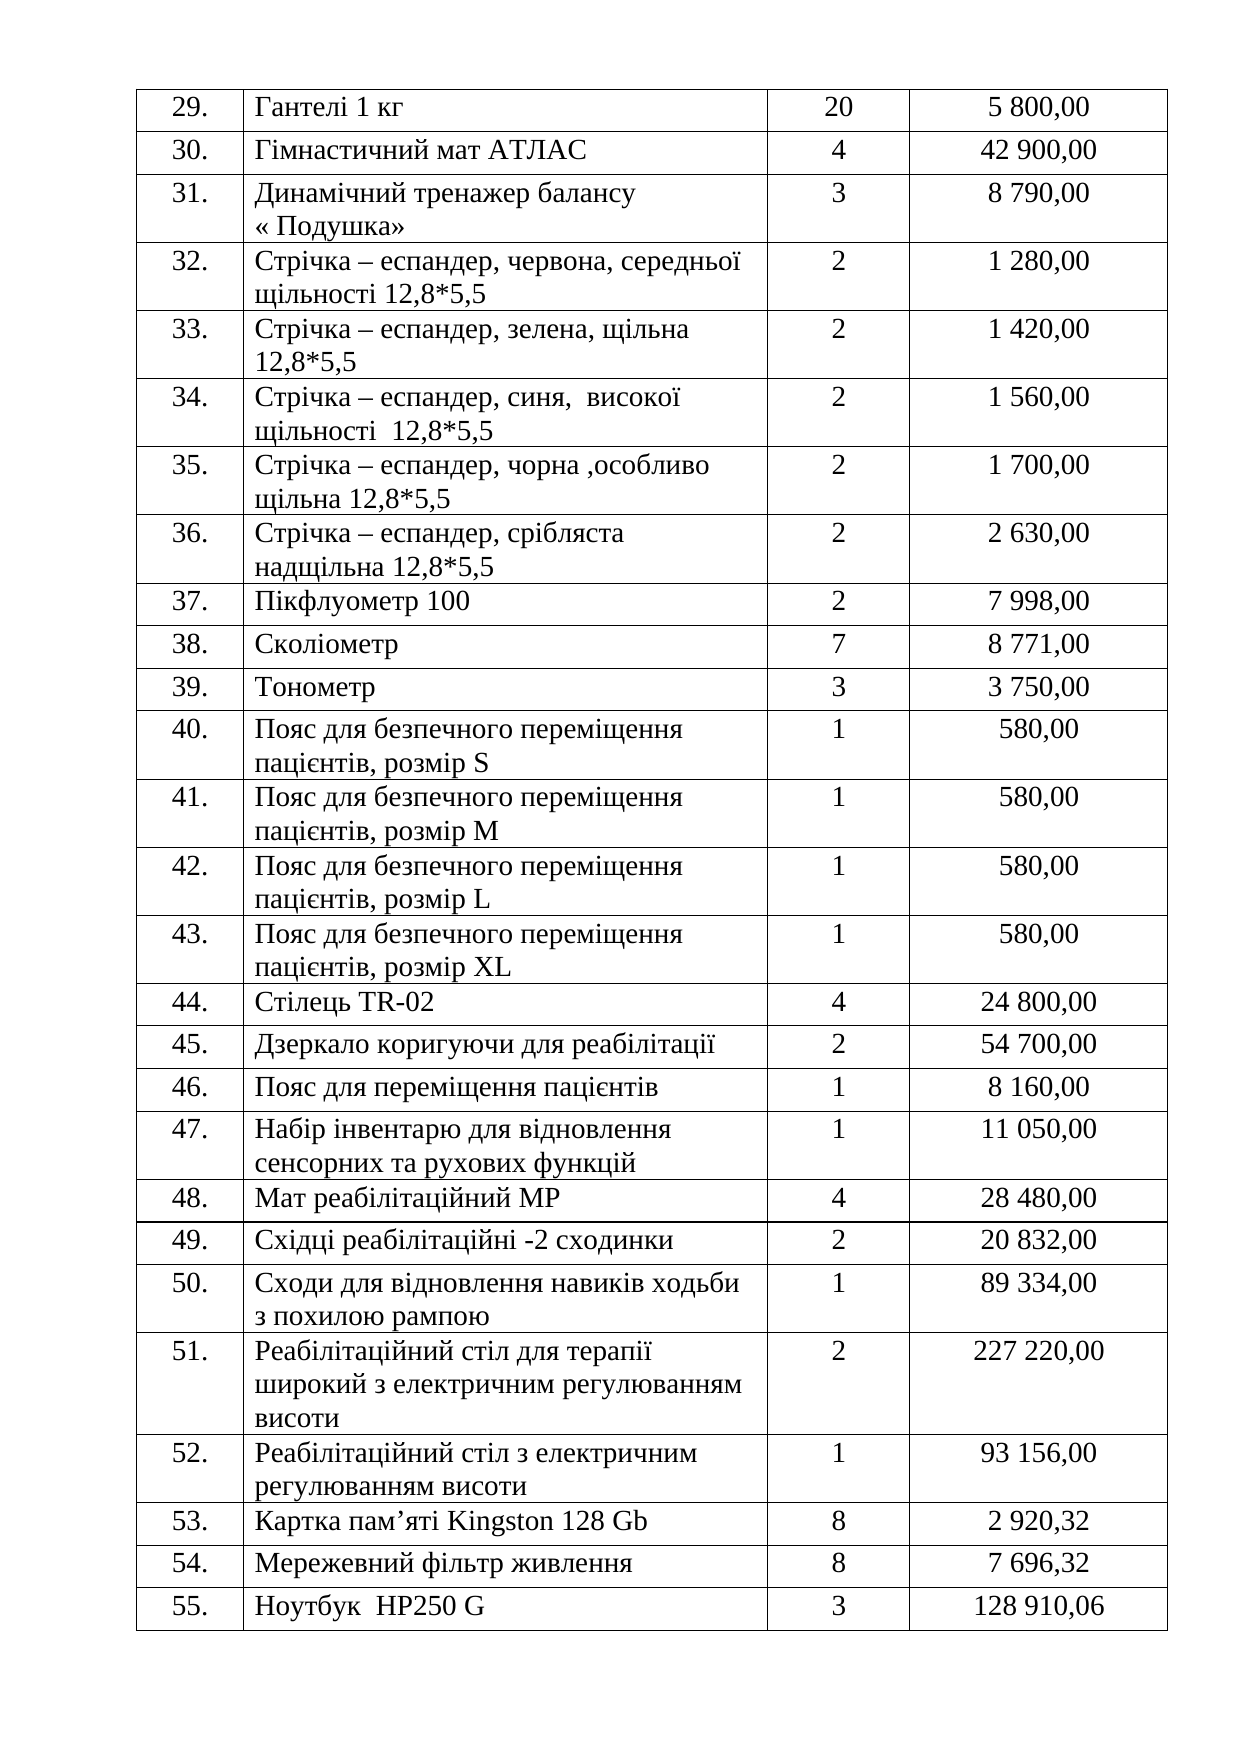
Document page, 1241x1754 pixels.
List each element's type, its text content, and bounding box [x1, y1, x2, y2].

table_cell 35. [137, 447, 243, 514]
table_cell 3 [768, 175, 909, 242]
table_cell 51. [137, 1333, 243, 1434]
table_cell Мат реабілітаційний МР [244, 1180, 767, 1221]
table_cell 3 750,00 [910, 669, 1167, 710]
table_cell 39. [137, 669, 243, 710]
table_cell 44. [137, 984, 243, 1025]
table_cell Динамічний тренажер балансу « Подушка» [244, 175, 767, 242]
table_cell 227 220,00 [910, 1333, 1167, 1434]
table_cell 2 [768, 311, 909, 378]
table_cell 1 [768, 1435, 909, 1502]
table_cell Пояс для безпечного переміщення пацієнтів, розмір S [244, 711, 767, 778]
table_cell 1 [768, 780, 909, 847]
table_cell 580,00 [910, 711, 1167, 778]
table_cell 53. [137, 1503, 243, 1544]
table_cell Тонометр [244, 669, 767, 710]
table_cell Пояс для безпечного переміщення пацієнтів, розмір L [244, 848, 767, 915]
table_cell 3 [768, 669, 909, 710]
table_cell 2 [768, 1333, 909, 1434]
table_cell 8 [768, 1546, 909, 1587]
table_cell 1 [768, 1069, 909, 1111]
table_cell 43. [137, 916, 243, 983]
table_cell 1 420,00 [910, 311, 1167, 378]
table_cell 2 630,00 [910, 515, 1167, 582]
table_cell 2 [768, 379, 909, 446]
table_cell Гімнастичний мат АТЛАС [244, 132, 767, 174]
table_cell 8 790,00 [910, 175, 1167, 242]
table_cell 30. [137, 132, 243, 174]
table_cell 1 560,00 [910, 379, 1167, 446]
table_cell Гантелі 1 кг [244, 90, 767, 131]
table_cell 2 [768, 584, 909, 625]
table_cell Стрічка – еспандер, синя, високої щільності 12,8*5,5 [244, 379, 767, 446]
table_cell 128 910,06 [910, 1588, 1167, 1630]
table_cell 24 800,00 [910, 984, 1167, 1025]
table_cell 38. [137, 626, 243, 668]
table_cell 2 [768, 447, 909, 514]
table_cell 1 [768, 848, 909, 915]
table_cell 11 050,00 [910, 1112, 1167, 1179]
table_cell 2 [768, 243, 909, 310]
table_cell 1 700,00 [910, 447, 1167, 514]
table_cell 89 334,00 [910, 1265, 1167, 1332]
table_cell 36. [137, 515, 243, 582]
table_cell Стрічка – еспандер, срібляста надщільна 12,8*5,5 [244, 515, 767, 582]
table_cell 7 696,32 [910, 1546, 1167, 1587]
table_cell 4 [768, 984, 909, 1025]
table_cell 1 [768, 1112, 909, 1179]
table_cell 47. [137, 1112, 243, 1179]
table_cell Стрічка – еспандер, червона, середньої щільності 12,8*5,5 [244, 243, 767, 310]
table_cell 2 [768, 1026, 909, 1068]
table_cell 32. [137, 243, 243, 310]
table_cell 580,00 [910, 848, 1167, 915]
table_cell 50. [137, 1265, 243, 1332]
table_cell 1 [768, 1265, 909, 1332]
table_cell 49. [137, 1223, 243, 1264]
table_cell 2 920,32 [910, 1503, 1167, 1544]
table_cell 34. [137, 379, 243, 446]
table_cell 31. [137, 175, 243, 242]
table_cell 8 [768, 1503, 909, 1544]
table_cell 29. [137, 90, 243, 131]
table_cell 54. [137, 1546, 243, 1587]
table_cell 42. [137, 848, 243, 915]
table_cell 42 900,00 [910, 132, 1167, 174]
table_cell 54 700,00 [910, 1026, 1167, 1068]
table_cell Набір інвентарю для відновлення сенсорних та рухових функцій [244, 1112, 767, 1179]
table_cell Реабілітаційний стіл для терапії широкий з електричним регулюванням висоти [244, 1333, 767, 1434]
table_cell 4 [768, 132, 909, 174]
table_cell 52. [137, 1435, 243, 1502]
table_cell Східці реабілітаційні -2 сходинки [244, 1223, 767, 1264]
table_cell 7 [768, 626, 909, 668]
table_cell Стрічка – еспандер, зелена, щільна 12,8*5,5 [244, 311, 767, 378]
table_cell 40. [137, 711, 243, 778]
table_cell 1 [768, 916, 909, 983]
table_cell Стілець TR-02 [244, 984, 767, 1025]
table_cell 33. [137, 311, 243, 378]
table_cell 580,00 [910, 916, 1167, 983]
table_cell 2 [768, 515, 909, 582]
table_cell 3 [768, 1588, 909, 1630]
table_cell Пояс для переміщення пацієнтів [244, 1069, 767, 1111]
table_cell Ноутбук HP250 G [244, 1588, 767, 1630]
table_cell 37. [137, 584, 243, 625]
table_cell 28 480,00 [910, 1180, 1167, 1221]
table_cell Пояс для безпечного переміщення пацієнтів, розмір М [244, 780, 767, 847]
table_cell 1 [768, 711, 909, 778]
table_cell 1 280,00 [910, 243, 1167, 310]
table_cell Пікфлуометр 100 [244, 584, 767, 625]
table_cell 2 [768, 1223, 909, 1264]
table_cell Реабілітаційний стіл з електричним регулюванням висоти [244, 1435, 767, 1502]
table_cell 4 [768, 1180, 909, 1221]
table_cell Мережевний фільтр живлення [244, 1546, 767, 1587]
table_cell 20 [768, 90, 909, 131]
table_cell Сходи для відновлення навиків ходьби з похилою рампою [244, 1265, 767, 1332]
table_cell 580,00 [910, 780, 1167, 847]
table_cell Картка пам’яті Kingston 128 Gb [244, 1503, 767, 1544]
table_cell Сколіометр [244, 626, 767, 668]
table_cell 46. [137, 1069, 243, 1111]
table_cell 93 156,00 [910, 1435, 1167, 1502]
table_cell 41. [137, 780, 243, 847]
table_cell Пояс для безпечного переміщення пацієнтів, розмір XL [244, 916, 767, 983]
table_cell 8 771,00 [910, 626, 1167, 668]
table_cell Стрічка – еспандер, чорна ,особливо щільна 12,8*5,5 [244, 447, 767, 514]
table_cell 20 832,00 [910, 1223, 1167, 1264]
table_cell 48. [137, 1180, 243, 1221]
table_cell 55. [137, 1588, 243, 1630]
table_cell 5 800,00 [910, 90, 1167, 131]
table_cell 7 998,00 [910, 584, 1167, 625]
table_cell Дзеркало коригуючи для реабілітації [244, 1026, 767, 1068]
table_cell 8 160,00 [910, 1069, 1167, 1111]
table_cell 45. [137, 1026, 243, 1068]
